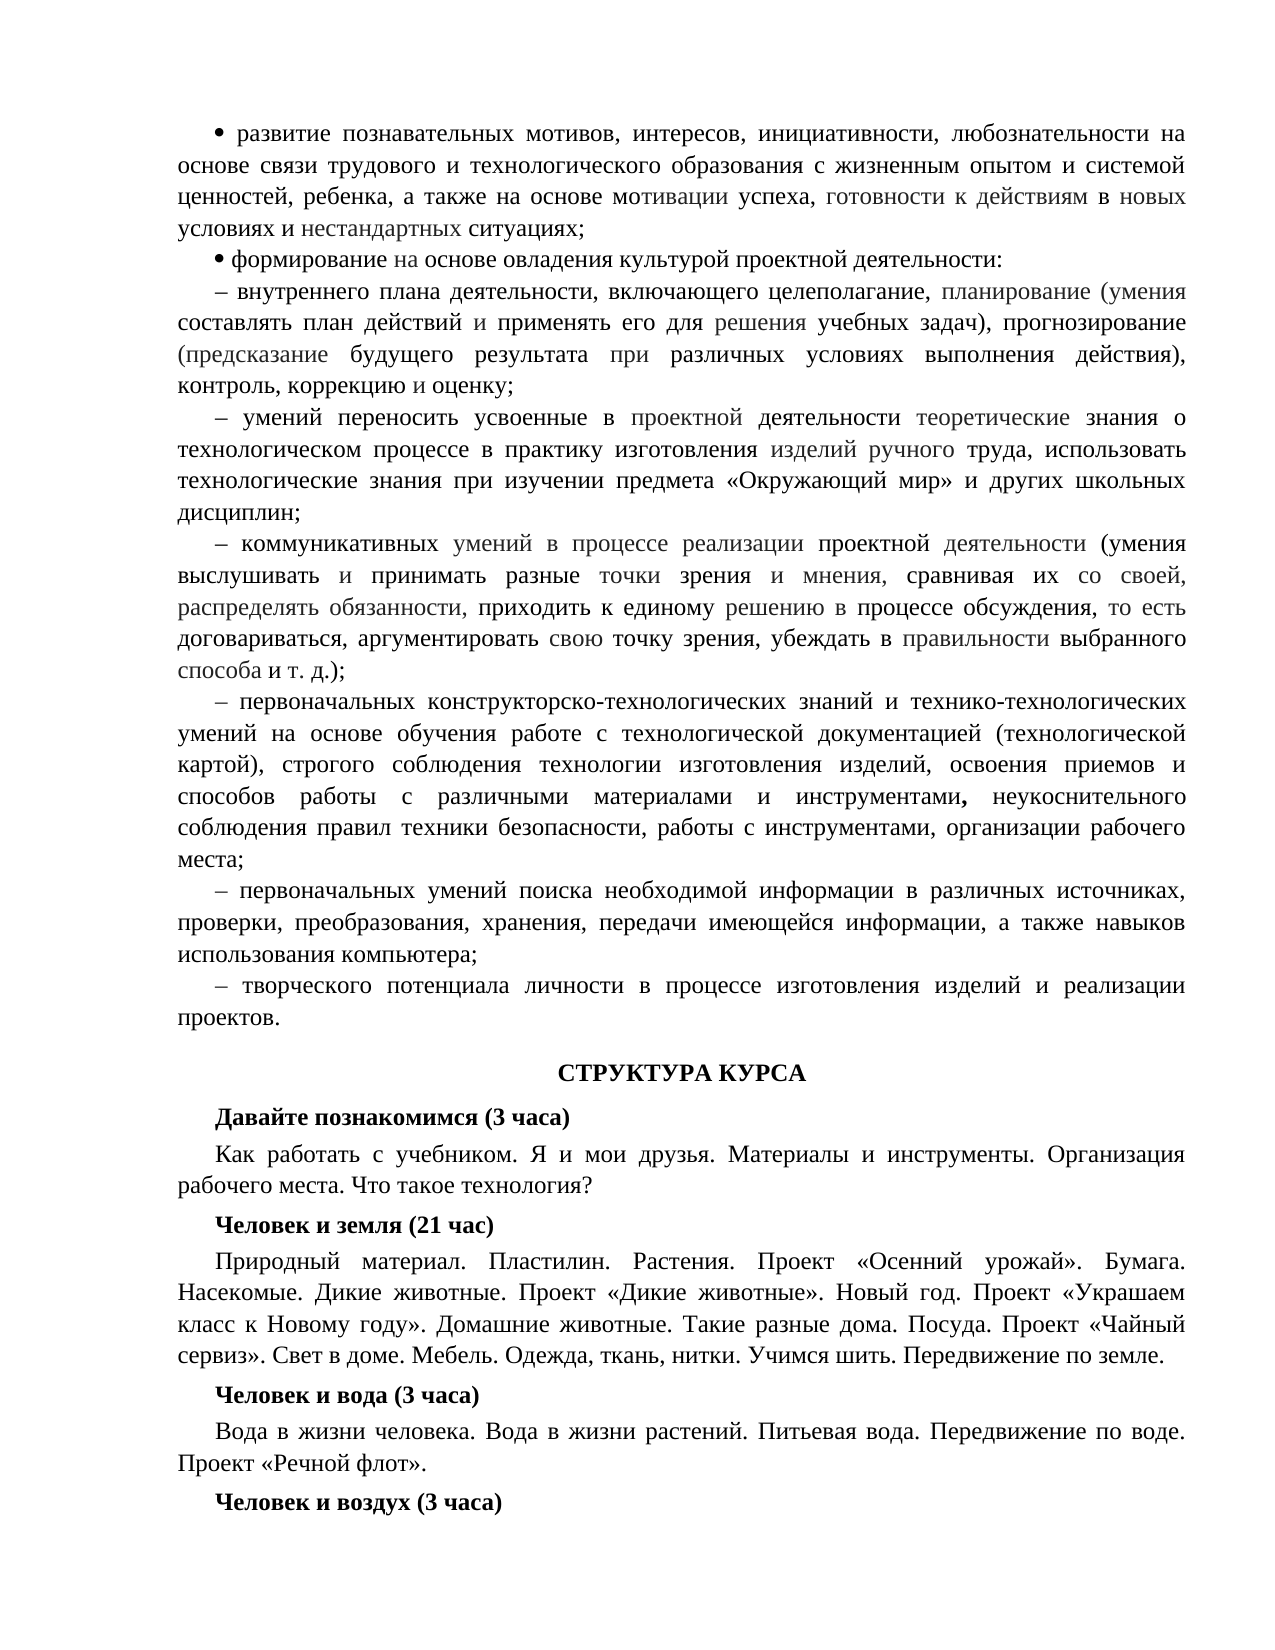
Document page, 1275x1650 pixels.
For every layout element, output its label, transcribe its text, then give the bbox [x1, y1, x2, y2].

text – первоначальных конструкторско-технологических знаний и технико-технологических умений на основе обучения работе с технологической документацией (технологической картой), строгого соблюдения технологии изготовления изделий, освоения приемов и способов работы с различными материалами и инструментами, неукоснительного соблюдения правил техники безопасности, работы с инструментами, организации рабочего места; [177, 686, 1186, 873]
text Человек и земля (21 час) [177, 1210, 1186, 1238]
text  формирование на основе овладения культурой проектной деятельности: [177, 244, 1186, 273]
text структура курса [177, 1058, 1186, 1087]
text Человек и вода (3 часа) [177, 1380, 1186, 1409]
text  развитие познавательных мотивов, интересов, инициативности, любознательности на основе связи трудового и технологического образования с жизненным опытом и системой ценностей, ребенка, а также на основе мотивации успеха, готовности к действиям в новых условиях и нестандартных ситуациях; [177, 118, 1186, 242]
text Человек и воздух (3 часа) [177, 1487, 1186, 1516]
text Как работать с учебником. Я и мои друзья. Материалы и инструменты. Организация рабочего места. Что такое технология? [177, 1139, 1186, 1199]
text – коммуникативных умений в процессе реализации проектной деятельности (умения выслушивать и принимать разные точки зрения и мнения, сравнивая их со своей, распределять обязанности, приходить к единому решению в процессе обсуждения, то есть договариваться, аргументировать свою точку зрения, убеждать в правильности выбранного способа и т. д.); [177, 528, 1186, 683]
text – внутреннего плана деятельности, включающего целеполагание, планирование (умения составлять план действий и применять его для решения учебных задач), прогнозирование (предсказание будущего результата при различных условиях выполнения действия), контроль, коррекцию и оценку; [177, 276, 1186, 399]
text Давайте познакомимся (3 часа) [177, 1102, 1186, 1131]
text – первоначальных умений поиска необходимой информации в различных источниках, проверки, преобразования, хранения, передачи имеющейся информации, а также навыков использования компьютера; [177, 876, 1186, 967]
text Вода в жизни человека. Вода в жизни растений. Питьевая вода. Передвижение по воде. Проект «Речной флот». [177, 1416, 1186, 1477]
text Природный материал. Пластилин. Растения. Проект «Осенний урожай». Бумага. Насекомые. Дикие животные. Проект «Дикие животные». Новый год. Проект «Украшаем класс к Новому году». Домашние животные. Такие разные дома. Посуда. Проект «Чайный сервиз». Свет в доме. Мебель. Одежда, ткань, нитки. Учимся шить. Передвижение по земле. [177, 1246, 1186, 1369]
text – творческого потенциала личности в процессе изготовления изделий и реализации проектов. [177, 970, 1186, 1031]
text – умений переносить усвоенные в проектной деятельности теоретические знания о технологическом процессе в практику изготовления изделий ручного труда, использовать технологические знания при изучении предмета «Окружающий мир» и других школьных дисциплин; [177, 402, 1186, 526]
